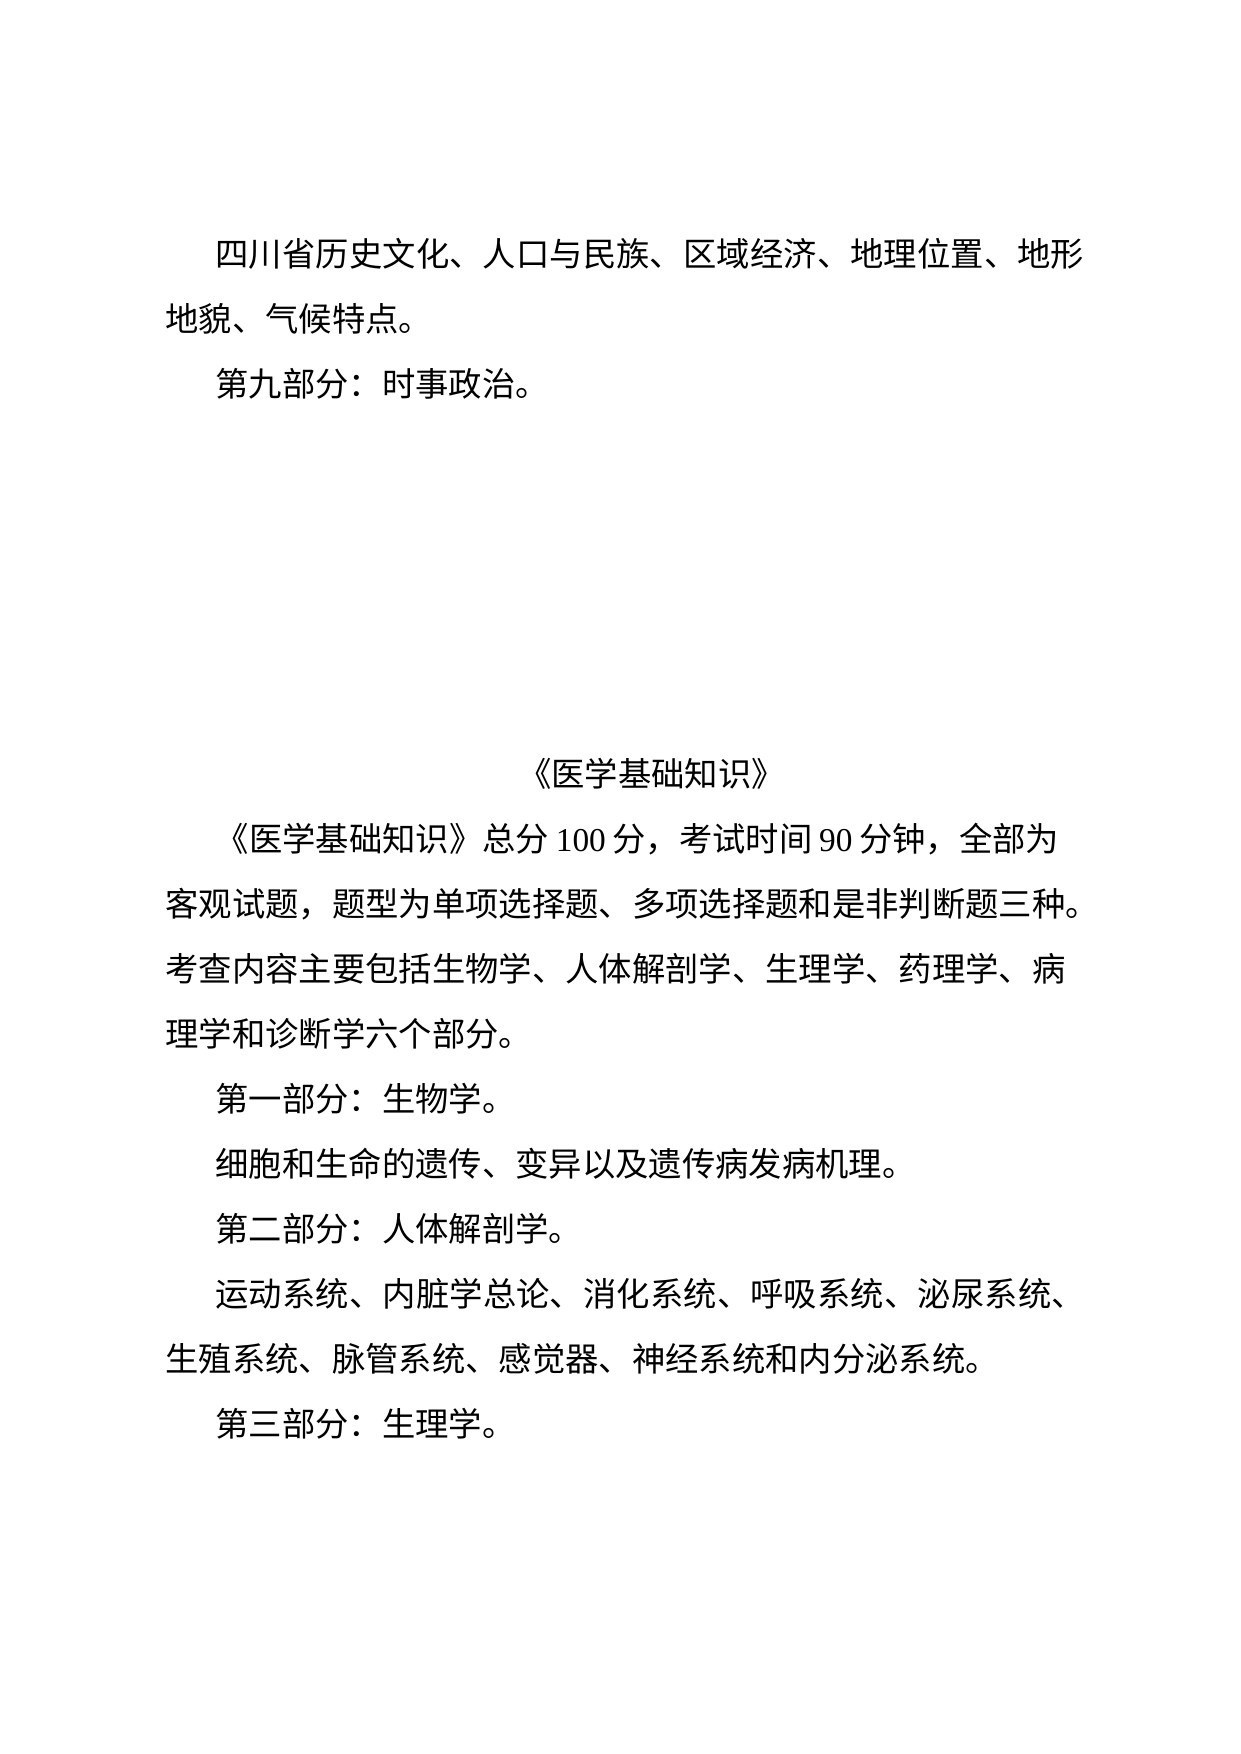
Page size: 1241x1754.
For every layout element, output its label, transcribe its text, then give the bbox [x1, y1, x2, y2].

text 《医学基础知识》总分100分，考试时间90分钟，全部为客观试题，题型为单项选择题、多项选择题和是非判断题三种。考查内容主要包括生物学、人体解剖学、生理学、药理学、病理学和诊断学六个部分。 [165, 804, 1087, 1064]
text 四川省历史文化、人口与民族、区域经济、地理位置、地形地貌、气候特点。 [165, 219, 1087, 349]
text 第九部分：时事政治。 [165, 349, 1087, 414]
text 《医学基础知识》 [165, 739, 1087, 804]
text 运动系统、内脏学总论、消化系统、呼吸系统、泌尿系统、生殖系统、脉管系统、感觉器、神经系统和内分泌系统。 [165, 1259, 1087, 1389]
text 第三部分：生理学。 [165, 1389, 1087, 1454]
text 第二部分：人体解剖学。 [165, 1194, 1087, 1259]
text 第一部分：生物学。 [165, 1064, 1087, 1129]
text 细胞和生命的遗传、变异以及遗传病发病机理。 [165, 1129, 1087, 1194]
